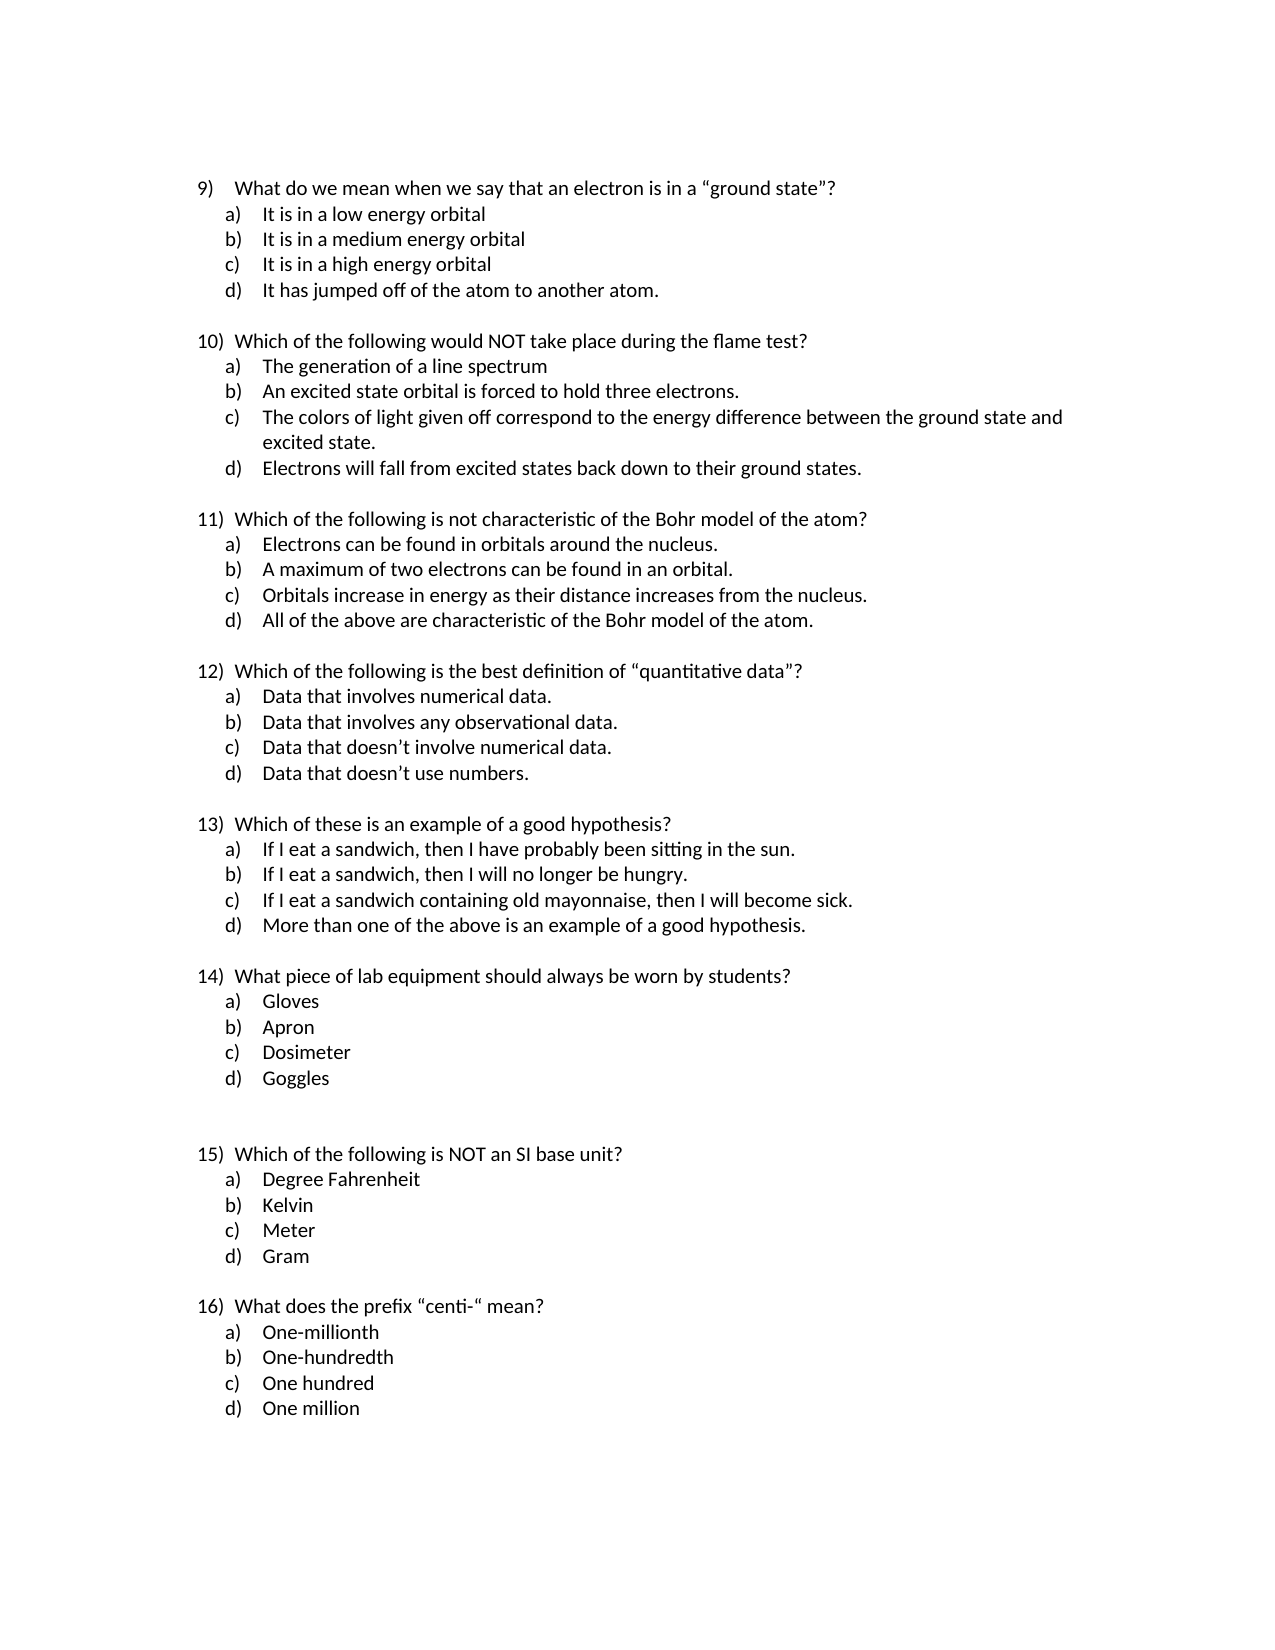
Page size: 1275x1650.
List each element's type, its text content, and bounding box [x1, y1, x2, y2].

list One million [225, 1395, 1125, 1421]
list A maximum of two electrons can be found in an orbital. [225, 557, 1125, 582]
list Which of these is an example of a good hypothesis? [197, 811, 1125, 836]
list If I eat a sandwich, then I have probably been sitting in the sun. [225, 836, 1125, 862]
list All of the above are characteristic of the Bohr model of the atom. [225, 607, 1125, 633]
list Electrons will fall from excited states back down to their ground states. [225, 455, 1125, 480]
list Which of the following is NOT an SI base unit? [197, 1141, 1125, 1167]
list Data that doesn’t involve numerical data. [225, 734, 1125, 760]
list Goggles [225, 1065, 1125, 1090]
list Which of the following is the best definition of “quantitative data”? [197, 658, 1125, 684]
list It is in a high energy orbital [225, 252, 1125, 277]
list It is in a low energy orbital [225, 201, 1125, 226]
list Orbitals increase in energy as their distance increases from the nucleus. [225, 582, 1125, 607]
list Electrons can be found in orbitals around the nucleus. [225, 531, 1125, 557]
list Data that doesn’t use numbers. [225, 760, 1125, 785]
list Degree Fahrenheit [225, 1167, 1125, 1192]
list One hundred [225, 1370, 1125, 1395]
list More than one of the above is an example of a good hypothesis. [225, 912, 1125, 938]
list One-millionth [225, 1319, 1125, 1344]
list If I eat a sandwich containing old mayonnaise, then I will become sick. [225, 887, 1125, 912]
list One-hundredth [225, 1344, 1125, 1370]
list Meter [225, 1217, 1125, 1243]
list The generation of a line spectrum [225, 353, 1125, 379]
list Which of the following is not characteristic of the Bohr model of the atom? [197, 506, 1125, 531]
list The colors of light given off correspond to the energy difference between the ground state and excited state. [225, 404, 1125, 455]
list What does the prefix “centi-“ mean? [197, 1294, 1125, 1319]
list Kelvin [225, 1192, 1125, 1217]
list What do we mean when we say that an electron is in a “ground state”? [197, 175, 1125, 201]
list An excited state orbital is forced to hold three electrons. [225, 379, 1125, 404]
list Which of the following would NOT take place during the flame test? [197, 328, 1125, 353]
list What piece of lab equipment should always be worn by students? [197, 963, 1125, 989]
list Gram [225, 1243, 1125, 1268]
list Dosimeter [225, 1039, 1125, 1065]
list Data that involves any observational data. [225, 709, 1125, 734]
list Apron [225, 1014, 1125, 1039]
list If I eat a sandwich, then I will no longer be hungry. [225, 862, 1125, 887]
list Data that involves numerical data. [225, 684, 1125, 709]
list Gloves [225, 989, 1125, 1014]
list It is in a medium energy orbital [225, 226, 1125, 252]
list It has jumped off of the atom to another atom. [225, 277, 1125, 302]
